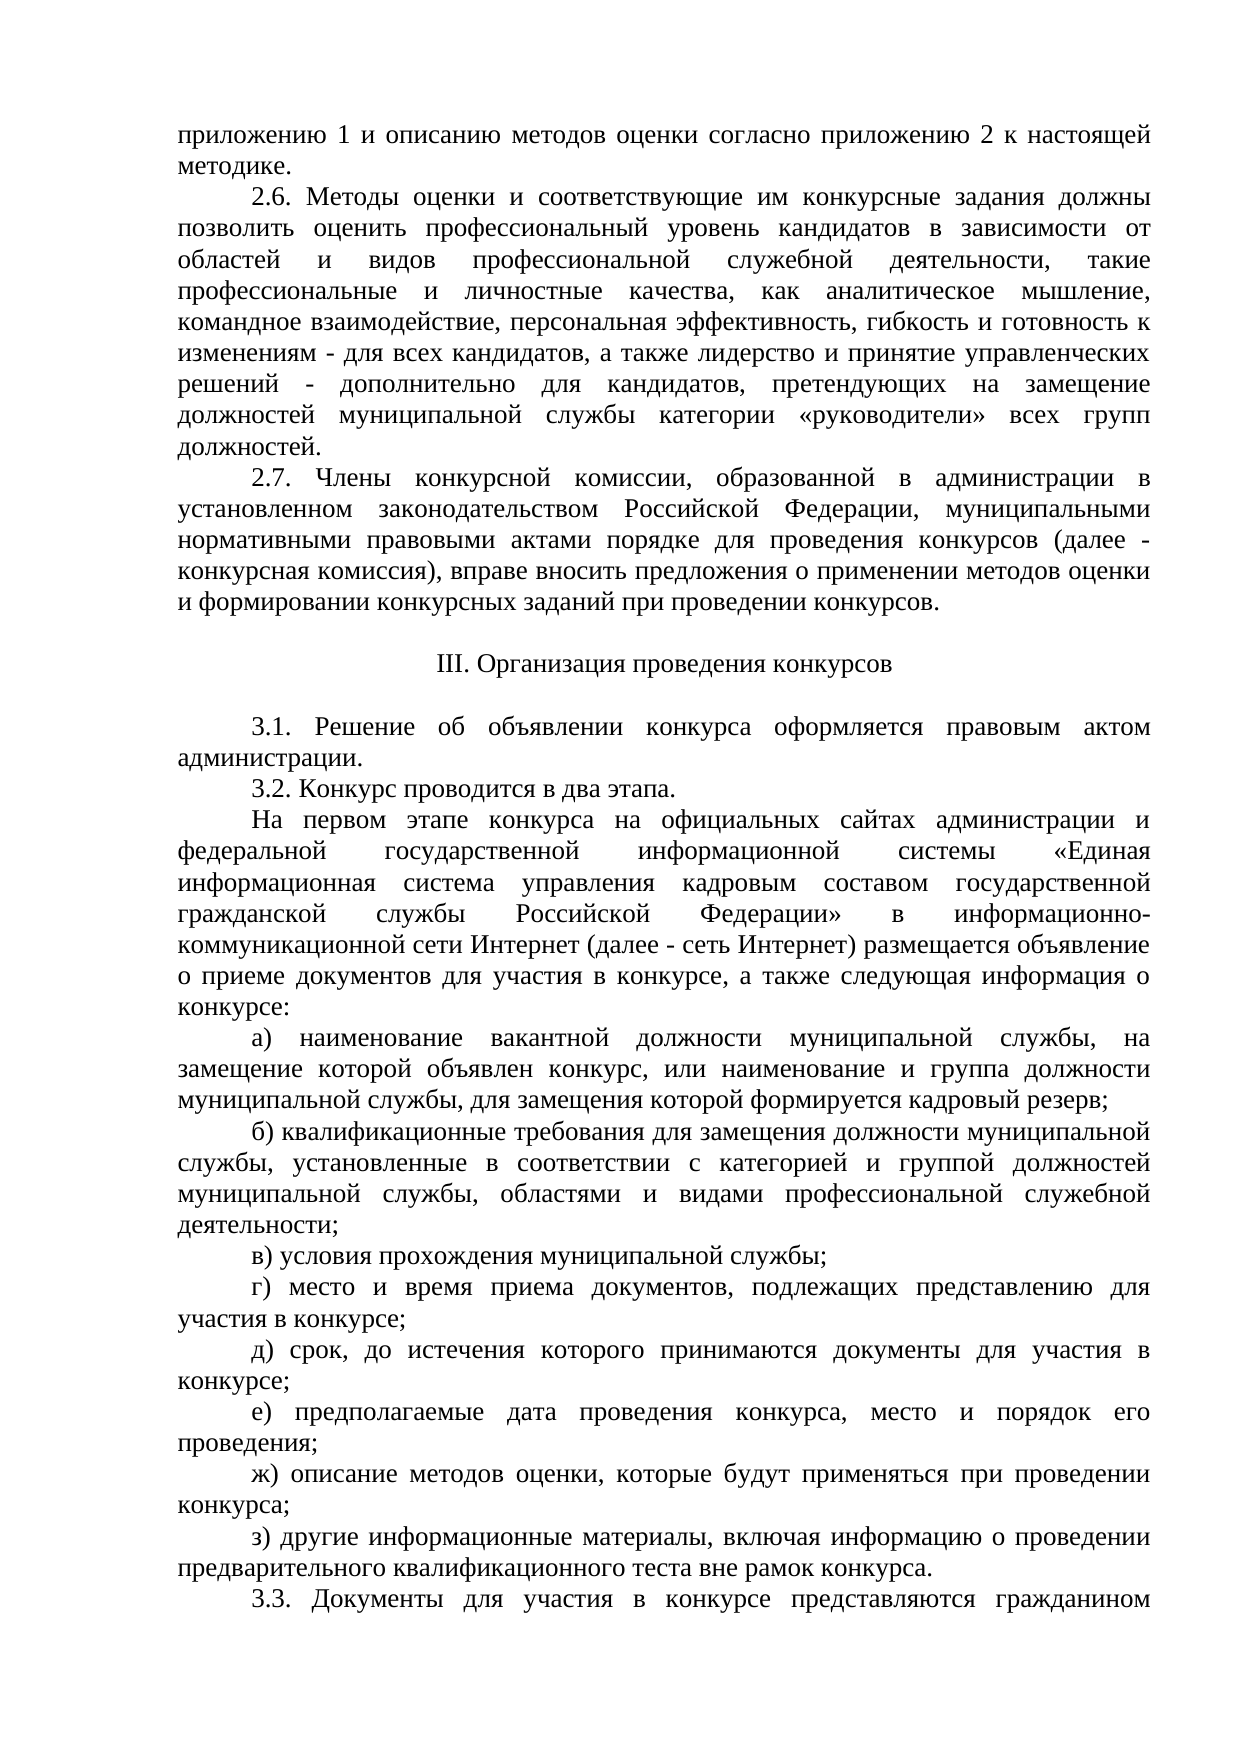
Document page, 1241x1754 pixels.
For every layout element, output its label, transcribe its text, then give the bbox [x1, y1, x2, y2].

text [177, 118, 1152, 180]
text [177, 1582, 1152, 1613]
text д) срок, до истечения которого принимаются документы для участия в конкурсе; [177, 1333, 1152, 1395]
title III. Организация проведения конкурсов [177, 648, 1152, 679]
text б) квалификационные требования для замещения должности муниципальной службы, установленные в соответствии с категорией и группой должностей муниципальной службы, областями и видами профессиональной служебной деятельности; [177, 1115, 1152, 1239]
text в) условия прохождения муниципальной службы; [177, 1239, 1152, 1271]
text 2.6. Методы оценки и соответствующие им конкурсные задания должны позволить оценить профессиональный уровень кандидатов в зависимости от областей и видов профессиональной служебной деятельности, такие профессиональные и личностные качества, как аналитическое мышление, командное взаимодействие, персональная эффективность, гибкость и готовность к изменениям - для всех кандидатов, а также лидерство и принятие управленческих решений - дополнительно для кандидатов, претендующих на замещение должностей муниципальной службы категории «руководители» всех групп должностей. [177, 180, 1152, 461]
text з) другие информационные материалы, включая информацию о проведении предварительного квалификационного теста вне рамок конкурса. [177, 1520, 1152, 1582]
text 3.2. Конкурс проводится в два этапа. [177, 772, 1152, 803]
text 2.7. Члены конкурсной комиссии, образованной в администрации в установленном законодательством Российской Федерации, муниципальными нормативными правовыми актами порядке для проведения конкурсов (далее - конкурсная комиссия), вправе вносить предложения о применении методов оценки и формировании конкурсных заданий при проведении конкурсов. [177, 461, 1152, 616]
text а) наименование вакантной должности муниципальной службы, на замещение которой объявлен конкурс, или наименование и группа должности муниципальной службы, для замещения которой формируется кадровый резерв; [177, 1021, 1152, 1115]
text На первом этапе конкурса на официальных сайтах администрации и федеральной государственной информационной системы «Единая информационная система управления кадровым составом государственной гражданской службы Российской Федерации» в информационно-коммуникационной сети Интернет (далее - сеть Интернет) размещается объявление о приеме документов для участия в конкурсе, а также следующая информация о конкурсе: [177, 803, 1152, 1021]
text е) предполагаемые дата проведения конкурса, место и порядок его проведения; [177, 1395, 1152, 1457]
text 3.1. Решение об объявлении конкурса оформляется правовым актом администрации. [177, 710, 1152, 772]
text ж) описание методов оценки, которые будут применяться при проведении конкурса; [177, 1457, 1152, 1520]
text г) место и время приема документов, подлежащих представлению для участия в конкурсе; [177, 1271, 1152, 1333]
